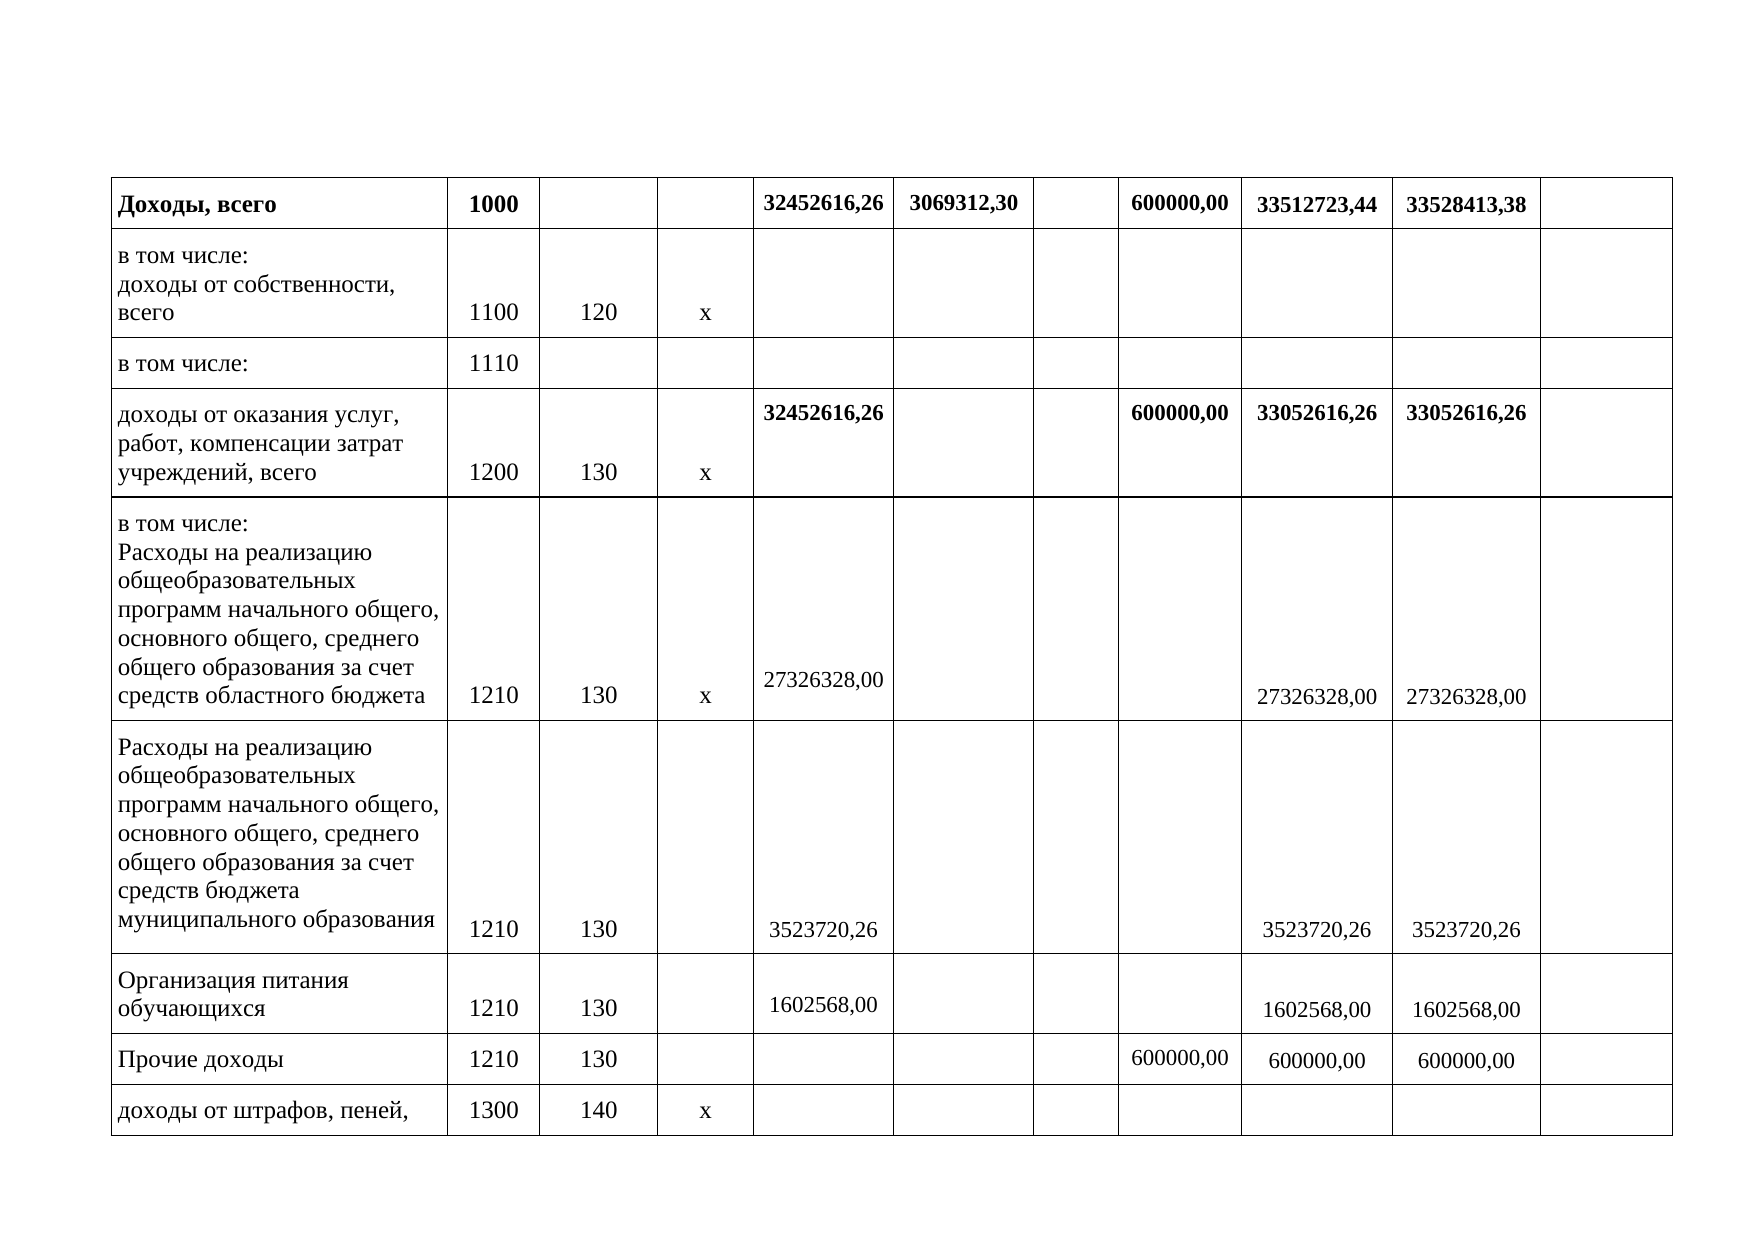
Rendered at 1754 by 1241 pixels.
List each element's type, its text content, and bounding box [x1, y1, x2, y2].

table_cell [1119, 338, 1241, 388]
table_cell [1242, 229, 1392, 337]
table_cell [894, 721, 1033, 953]
table_cell Расходы на реализацию общеобразовательных программ начального общего, основного общего, среднего общего образования за счет средств бюджета муниципального образования [112, 721, 447, 953]
table_cell [754, 1034, 893, 1084]
table_cell 140 [540, 1085, 657, 1135]
table_cell [1034, 954, 1118, 1033]
table_cell 130 [540, 954, 657, 1033]
table_cell [754, 338, 893, 388]
table_cell [894, 1085, 1033, 1135]
table_cell в том числе: [112, 338, 447, 388]
table_cell [1034, 498, 1118, 720]
table_cell 32452616,26 [754, 389, 893, 496]
table_cell х [658, 1085, 753, 1135]
table_cell [1541, 498, 1672, 720]
table_cell 1602568,00 [754, 954, 893, 1033]
table_cell [1242, 338, 1392, 388]
table_cell [1119, 954, 1241, 1033]
table_cell 32452616,26 [754, 178, 893, 228]
table_cell в том числе: Расходы на реализацию общеобразовательных программ начального общего, основного общего, среднего общего образования за счет средств областного бюджета [112, 498, 447, 720]
table_cell 1210 [448, 954, 539, 1033]
table_cell 1300 [448, 1085, 539, 1135]
table_cell 1210 [448, 498, 539, 720]
table_cell [1034, 389, 1118, 496]
table_cell [658, 1034, 753, 1084]
table_cell 33528413,38 [1393, 178, 1540, 228]
table_cell 33512723,44 [1242, 178, 1392, 228]
table_cell [1541, 178, 1672, 228]
table_cell [1242, 1085, 1392, 1135]
table_cell [1034, 178, 1118, 228]
table_cell Доходы, всего [112, 178, 447, 228]
table_cell 600000,00 [1242, 1034, 1392, 1084]
table_cell [1393, 229, 1540, 337]
table_cell [658, 178, 753, 228]
table_cell доходы от оказания услуг, работ, компенсации затрат учреждений, всего [112, 389, 447, 496]
table_cell 130 [540, 498, 657, 720]
table_cell [1119, 229, 1241, 337]
table_cell [1541, 338, 1672, 388]
table_cell 120 [540, 229, 657, 337]
table_cell 33052616,26 [1393, 389, 1540, 496]
table_cell 600000,00 [1119, 389, 1241, 496]
table_cell [894, 389, 1033, 496]
table_cell [894, 954, 1033, 1033]
table_cell 33052616,26 [1242, 389, 1392, 496]
table_cell [658, 721, 753, 953]
table_cell [540, 338, 657, 388]
table_cell [1541, 1034, 1672, 1084]
table_cell х [658, 229, 753, 337]
table_cell [1541, 229, 1672, 337]
table_cell Прочие доходы [112, 1034, 447, 1084]
table_cell 130 [540, 1034, 657, 1084]
table_cell [1119, 721, 1241, 953]
table_cell х [658, 389, 753, 496]
table_cell [754, 229, 893, 337]
table_cell [1119, 1085, 1241, 1135]
table_cell [658, 954, 753, 1033]
table_cell [1034, 721, 1118, 953]
table_cell [894, 498, 1033, 720]
table_cell [894, 1034, 1033, 1084]
table_cell 27326328,00 [1393, 498, 1540, 720]
table_cell 3069312,30 [894, 178, 1033, 228]
table_cell 3523720,26 [1242, 721, 1392, 953]
table_cell [1541, 389, 1672, 496]
table_cell 1000 [448, 178, 539, 228]
table_cell [754, 1085, 893, 1135]
table_cell [1541, 1085, 1672, 1135]
table_cell 130 [540, 389, 657, 496]
table_cell [1034, 1085, 1118, 1135]
table_cell 1210 [448, 1034, 539, 1084]
table_cell 1200 [448, 389, 539, 496]
table_cell 1110 [448, 338, 539, 388]
table_cell 1100 [448, 229, 539, 337]
table_cell [1034, 338, 1118, 388]
table_cell [1541, 721, 1672, 953]
table_cell 600000,00 [1119, 1034, 1241, 1084]
table_cell 600000,00 [1393, 1034, 1540, 1084]
table_cell [1034, 229, 1118, 337]
table_cell 130 [540, 721, 657, 953]
table_cell [1034, 1034, 1118, 1084]
table_cell [894, 338, 1033, 388]
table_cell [112, 1085, 447, 1135]
table_cell 1602568,00 [1242, 954, 1392, 1033]
table_cell 27326328,00 [754, 498, 893, 720]
table_cell 600000,00 [1119, 178, 1241, 228]
table_cell в том числе: доходы от собственности, всего [112, 229, 447, 337]
table_cell Организация питания обучающихся [112, 954, 447, 1033]
table_cell [1393, 338, 1540, 388]
table_cell 1210 [448, 721, 539, 953]
table_cell х [658, 498, 753, 720]
table_cell [658, 338, 753, 388]
table_cell [1541, 954, 1672, 1033]
table_cell [1119, 498, 1241, 720]
table_cell 27326328,00 [1242, 498, 1392, 720]
table_cell 3523720,26 [1393, 721, 1540, 953]
table_cell 3523720,26 [754, 721, 893, 953]
table_cell 1602568,00 [1393, 954, 1540, 1033]
table_cell [540, 178, 657, 228]
table_cell [894, 229, 1033, 337]
table_cell [1393, 1085, 1540, 1135]
